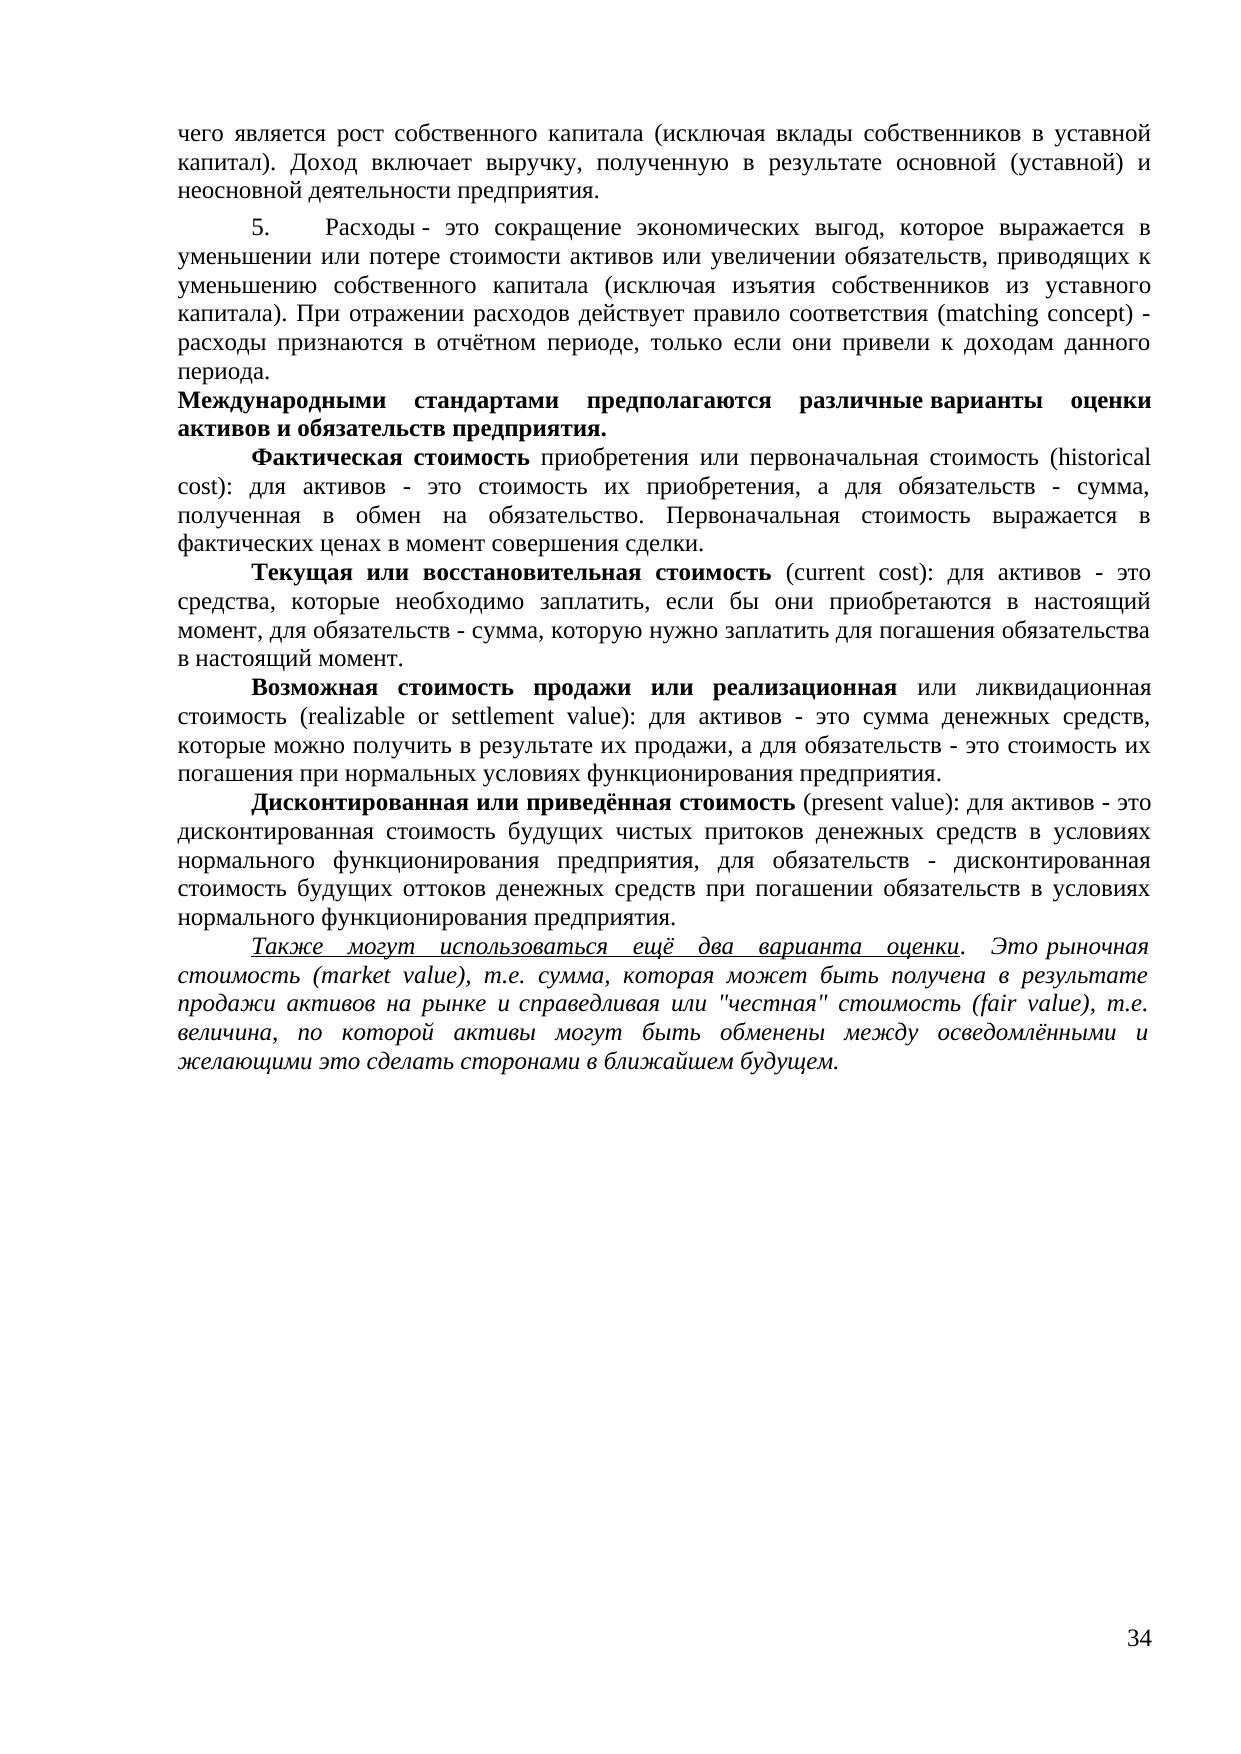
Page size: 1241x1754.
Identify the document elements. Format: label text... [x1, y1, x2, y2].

text Международными стандартами предполагаются различные варианты оценки активов и обязательств предприятия. [177, 385, 1152, 442]
text Дисконтированная или приведённая стоимость (present value): для активов - это дисконтированная стоимость будущих чистых притоков денежных средств в условиях нормального функционирования предприятия, для обязательств - дисконтированная стоимость будущих оттоков денежных средств при погашении обязательств в условиях нормального функционирования предприятия. [177, 787, 1152, 931]
text Возможная стоимость продажи или реализационная или ликвидационная стоимость (realizable or settlement value): для активов - это сумма денежных средств, которые можно получить в результате их продажи, а для обязательств - это стоимость их погашения при нормальных условиях функционирования предприятия. [177, 672, 1152, 787]
list Расходы - это сокращение экономических выгод, которое выражается в уменьшении или потере стоимости активов или увеличении обязательств, приводящих к уменьшению собственного капитала (исключая изъятия собственников из уставного капитала). При отражении расходов действует правило соответствия (matching concept) - расходы признаются в отчётном периоде, только если они привели к доходам данного периода. [177, 212, 1152, 385]
text Фактическая стоимость приобретения или первоначальная стоимость (historical cost): для активов - это стоимость их приобретения, а для обязательств - сумма, полученная в обмен на обязательство. Первоначальная стоимость выражается в фактических ценах в момент совершения сделки. [177, 442, 1152, 557]
text Текущая или восстановительная стоимость (current cost): для активов - это средства, которые необходимо заплатить, если бы они приобретаются в настоящий момент, для обязательств - сумма, которую нужно заплатить для погашения обязательства в настоящий момент. [177, 557, 1152, 672]
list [177, 118, 1152, 204]
text Также могут использоваться ещё два варианта оценки. Это рыночная стоимость (market value), т.е. сумма, которая может быть получена в результате продажи активов на рынке и справедливая или "честная" стоимость (fair value), т.е. величина, по которой активы могут быть обменены между осведомлёнными и желающими это сделать сторонами в ближайшем будущем. [177, 931, 1152, 1075]
